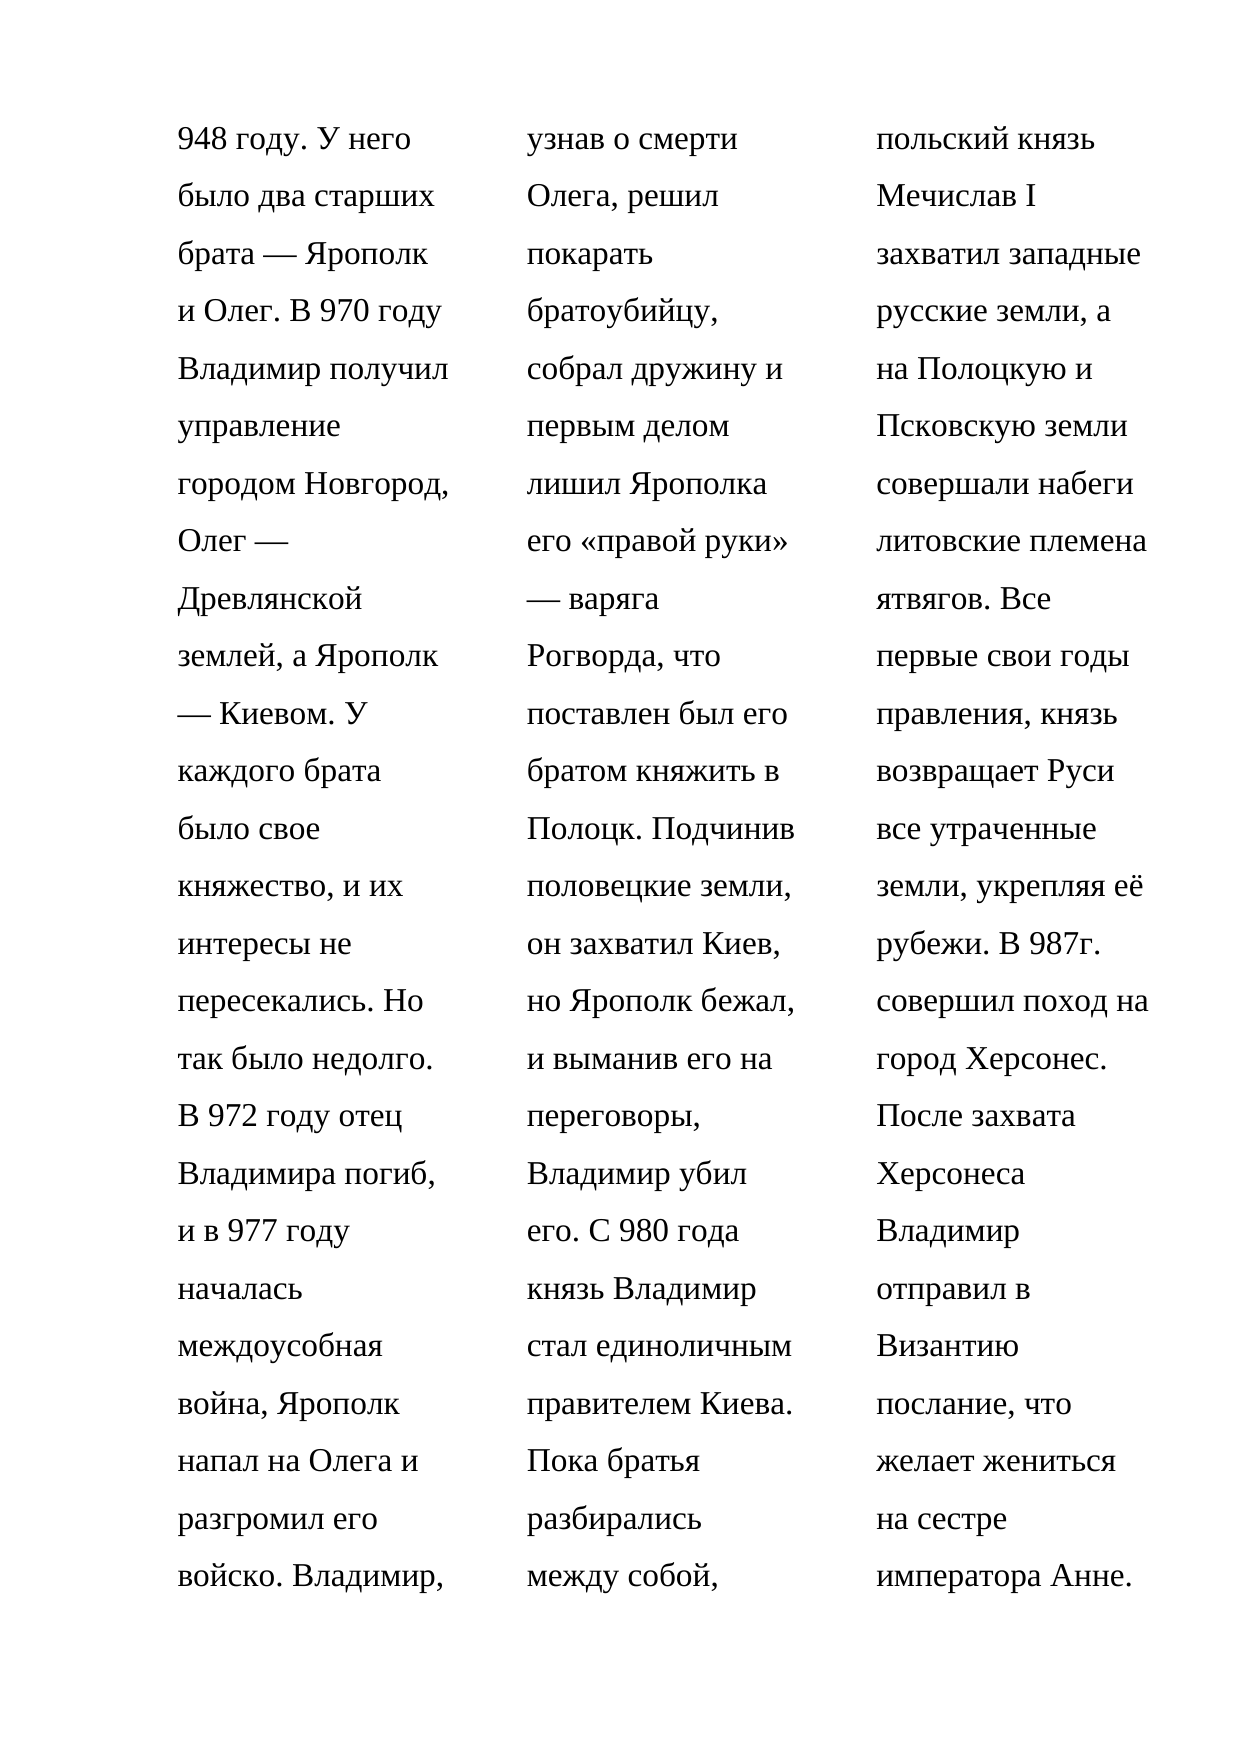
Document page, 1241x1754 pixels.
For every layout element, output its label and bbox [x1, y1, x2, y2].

text [527, 118, 802, 1594]
text [177, 118, 453, 1594]
text [876, 118, 1152, 1594]
